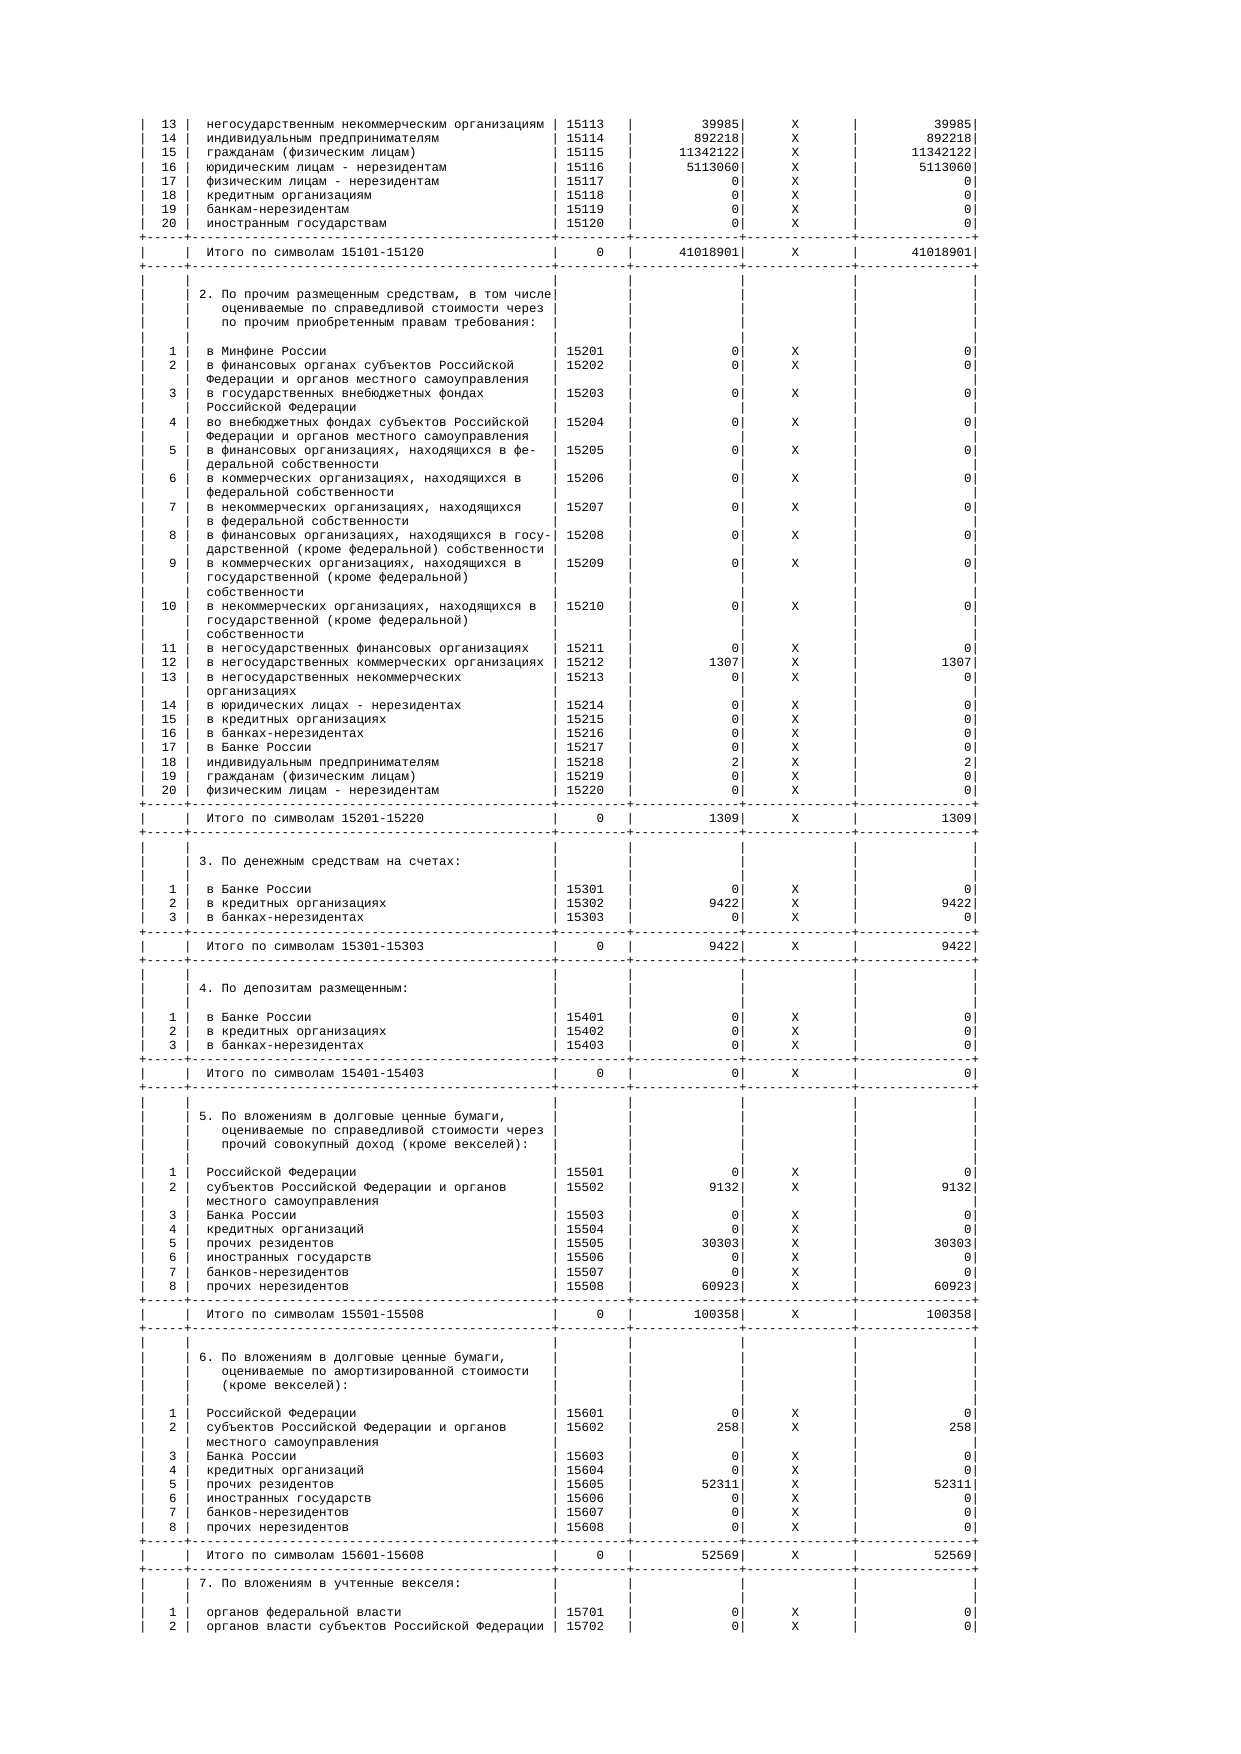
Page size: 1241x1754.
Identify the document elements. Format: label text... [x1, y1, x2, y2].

text | | 3. По денежным средствам на счетах: | | | | | [139, 855, 1101, 869]
text | | Итого по символам 15501-15508 | 0 | 100358| Х | 100358| [139, 1308, 1101, 1322]
text | | Российской Федерации | | | | | [139, 401, 1101, 416]
text | 6 | иностранных государств | 15506 | 0| Х | 0| [139, 1251, 1101, 1266]
text | 4 | кредитных организаций | 15504 | 0| Х | 0| [139, 1223, 1101, 1237]
text | 15 | гражданам (физическим лицам) | 15115 | 11342122| Х | 11342122| [139, 146, 1101, 161]
text | | Итого по символам 15101-15120 | 0 | 41018901| Х | 41018901| [139, 246, 1101, 260]
text +-----+------------------------------------------------+---------+--------------+--------------+---------------+ [139, 1294, 1101, 1308]
text +-----+------------------------------------------------+---------+--------------+--------------+---------------+ [139, 1322, 1101, 1336]
text | 9 | в коммерческих организациях, находящихся в | 15209 | 0| Х | 0| [139, 557, 1101, 571]
text | 18 | индивидуальным предпринимателям | 15218 | 2| Х | 2| [139, 756, 1101, 770]
text | 2 | субъектов Российской Федерации и органов | 15602 | 258| Х | 258| [139, 1421, 1101, 1436]
text | 1 | органов федеральной власти | 15701 | 0| Х | 0| [139, 1606, 1101, 1620]
text | | | | | | | [139, 1591, 1101, 1606]
text +-----+------------------------------------------------+---------+--------------+--------------+---------------+ [139, 954, 1101, 968]
text | 18 | кредитным организациям | 15118 | 0| Х | 0| [139, 189, 1101, 203]
text | 15 | в кредитных организациях | 15215 | 0| Х | 0| [139, 713, 1101, 727]
text | 7 | банков-нерезидентов | 15507 | 0| Х | 0| [139, 1266, 1101, 1280]
text | | | | | | | [139, 996, 1101, 1011]
text | | государственной (кроме федеральной) | | | | | [139, 614, 1101, 628]
text | 5 | прочих резидентов | 15505 | 30303| Х | 30303| [139, 1237, 1101, 1251]
text | 8 | в финансовых организациях, находящихся в госу-| 15208 | 0| Х | 0| [139, 529, 1101, 543]
text | 4 | кредитных организаций | 15604 | 0| Х | 0| [139, 1464, 1101, 1478]
text | 11 | в негосударственных финансовых организациях | 15211 | 0| Х | 0| [139, 642, 1101, 656]
text | | местного самоуправления | | | | | [139, 1195, 1101, 1209]
text | | прочий совокупный доход (кроме векселей): | | | | | [139, 1138, 1101, 1152]
text | | дарственной (кроме федеральной) собственности | | | | | [139, 543, 1101, 557]
text | 3 | в банках-нерезидентах | 15403 | 0| Х | 0| [139, 1039, 1101, 1053]
text | 12 | в негосударственных коммерческих организациях | 15212 | 1307| Х | 1307| [139, 656, 1101, 671]
text | 10 | в некоммерческих организациях, находящихся в | 15210 | 0| Х | 0| [139, 600, 1101, 614]
text | 20 | иностранным государствам | 15120 | 0| Х | 0| [139, 217, 1101, 231]
text | 1 | Российской Федерации | 15501 | 0| Х | 0| [139, 1166, 1101, 1181]
text | 2 | органов власти субъектов Российской Федерации | 15702 | 0| Х | 0| [139, 1620, 1101, 1634]
text | | организациях | | | | | [139, 685, 1101, 699]
text +-----+------------------------------------------------+---------+--------------+--------------+---------------+ [139, 260, 1101, 274]
text | | собственности | | | | | [139, 628, 1101, 642]
text | 1 | Российской Федерации | 15601 | 0| Х | 0| [139, 1407, 1101, 1421]
text | 2 | в финансовых органах субъектов Российской | 15202 | 0| Х | 0| [139, 359, 1101, 373]
text | | по прочим приобретенным правам требования: | | | | | [139, 316, 1101, 331]
text | 3 | в банках-нерезидентах | 15303 | 0| Х | 0| [139, 911, 1101, 926]
text | | деральной собственности | | | | | [139, 458, 1101, 472]
text | | в федеральной собственности | | | | | [139, 515, 1101, 529]
text +-----+------------------------------------------------+---------+--------------+--------------+---------------+ [139, 826, 1101, 841]
text | 5 | прочих резидентов | 15605 | 52311| Х | 52311| [139, 1478, 1101, 1492]
text +-----+------------------------------------------------+---------+--------------+--------------+---------------+ [139, 1535, 1101, 1549]
text | | Федерации и органов местного самоуправления | | | | | [139, 430, 1101, 444]
text | | Итого по символам 15401-15403 | 0 | 0| Х | 0| [139, 1067, 1101, 1081]
text | 3 | Банка России | 15503 | 0| Х | 0| [139, 1209, 1101, 1223]
text +-----+------------------------------------------------+---------+--------------+--------------+---------------+ [139, 1563, 1101, 1577]
text | | | | | | | [139, 1096, 1101, 1110]
text | | государственной (кроме федеральной) | | | | | [139, 571, 1101, 586]
text | 14 | в юридических лицах - нерезидентах | 15214 | 0| Х | 0| [139, 699, 1101, 713]
text | 13 | в негосударственных некоммерческих | 15213 | 0| Х | 0| [139, 671, 1101, 685]
text | 16 | юридическим лицам - нерезидентам | 15116 | 5113060| Х | 5113060| [139, 161, 1101, 175]
text | 17 | физическим лицам - нерезидентам | 15117 | 0| Х | 0| [139, 175, 1101, 189]
text +-----+------------------------------------------------+---------+--------------+--------------+---------------+ [139, 926, 1101, 940]
text +-----+------------------------------------------------+---------+--------------+--------------+---------------+ [139, 1081, 1101, 1096]
text | 20 | физическим лицам - нерезидентам | 15220 | 0| Х | 0| [139, 784, 1101, 798]
text | | Итого по символам 15601-15608 | 0 | 52569| Х | 52569| [139, 1549, 1101, 1563]
text | 5 | в финансовых организациях, находящихся в фе- | 15205 | 0| Х | 0| [139, 444, 1101, 458]
text | | оцениваемые по справедливой стоимости через | | | | | [139, 1124, 1101, 1138]
text | 13 | негосударственным некоммерческим организациям | 15113 | 39985| Х | 39985| [139, 118, 1101, 132]
text | | Итого по символам 15301-15303 | 0 | 9422| Х | 9422| [139, 940, 1101, 954]
text | 3 | в государственных внебюджетных фондах | 15203 | 0| Х | 0| [139, 387, 1101, 401]
text | | оцениваемые по справедливой стоимости через | | | | | [139, 302, 1101, 316]
text | 6 | в коммерческих организациях, находящихся в | 15206 | 0| Х | 0| [139, 472, 1101, 486]
text | 16 | в банках-нерезидентах | 15216 | 0| Х | 0| [139, 727, 1101, 741]
text | | 6. По вложениям в долговые ценные бумаги, | | | | | [139, 1351, 1101, 1365]
text +-----+------------------------------------------------+---------+--------------+--------------+---------------+ [139, 798, 1101, 812]
text | | собственности | | | | | [139, 586, 1101, 600]
text | 2 | субъектов Российской Федерации и органов | 15502 | 9132| Х | 9132| [139, 1181, 1101, 1195]
text | | | | | | | [139, 1336, 1101, 1351]
text | | федеральной собственности | | | | | [139, 486, 1101, 501]
text | | местного самоуправления | | | | | [139, 1436, 1101, 1450]
text | 3 | Банка России | 15603 | 0| Х | 0| [139, 1450, 1101, 1464]
text | | оцениваемые по амортизированной стоимости | | | | | [139, 1365, 1101, 1379]
text | | Федерации и органов местного самоуправления | | | | | [139, 373, 1101, 387]
text | | 5. По вложениям в долговые ценные бумаги, | | | | | [139, 1110, 1101, 1124]
text | | | | | | | [139, 841, 1101, 855]
text | | (кроме векселей): | | | | | [139, 1379, 1101, 1393]
text | | | | | | | [139, 869, 1101, 883]
text | 1 | в Банке России | 15401 | 0| Х | 0| [139, 1011, 1101, 1025]
text | 7 | в некоммерческих организациях, находящихся | 15207 | 0| Х | 0| [139, 501, 1101, 515]
text | | Итого по символам 15201-15220 | 0 | 1309| Х | 1309| [139, 812, 1101, 826]
text | 8 | прочих нерезидентов | 15508 | 60923| Х | 60923| [139, 1280, 1101, 1294]
text | | | | | | | [139, 331, 1101, 345]
text | 1 | в Минфине России | 15201 | 0| Х | 0| [139, 345, 1101, 359]
text | | 4. По депозитам размещенным: | | | | | [139, 982, 1101, 996]
text | 17 | в Банке России | 15217 | 0| Х | 0| [139, 741, 1101, 756]
text | 19 | банкам-нерезидентам | 15119 | 0| Х | 0| [139, 203, 1101, 217]
text | 4 | во внебюджетных фондах субъектов Российской | 15204 | 0| Х | 0| [139, 416, 1101, 430]
text | | 2. По прочим размещенным средствам, в том числе| | | | | [139, 288, 1101, 302]
text | 19 | гражданам (физическим лицам) | 15219 | 0| Х | 0| [139, 770, 1101, 784]
text | | | | | | | [139, 1393, 1101, 1407]
text | 8 | прочих нерезидентов | 15608 | 0| Х | 0| [139, 1521, 1101, 1535]
text +-----+------------------------------------------------+---------+--------------+--------------+---------------+ [139, 231, 1101, 246]
text | | 7. По вложениям в учтенные векселя: | | | | | [139, 1577, 1101, 1591]
text | 1 | в Банке России | 15301 | 0| Х | 0| [139, 883, 1101, 897]
text | 14 | индивидуальным предпринимателям | 15114 | 892218| Х | 892218| [139, 132, 1101, 146]
text | 6 | иностранных государств | 15606 | 0| Х | 0| [139, 1492, 1101, 1506]
text | | | | | | | [139, 1152, 1101, 1166]
text | 2 | в кредитных организациях | 15302 | 9422| Х | 9422| [139, 897, 1101, 911]
text | 7 | банков-нерезидентов | 15607 | 0| Х | 0| [139, 1506, 1101, 1521]
text +-----+------------------------------------------------+---------+--------------+--------------+---------------+ [139, 1053, 1101, 1067]
text | | | | | | | [139, 968, 1101, 982]
text | 2 | в кредитных организациях | 15402 | 0| Х | 0| [139, 1025, 1101, 1039]
text | | | | | | | [139, 274, 1101, 288]
